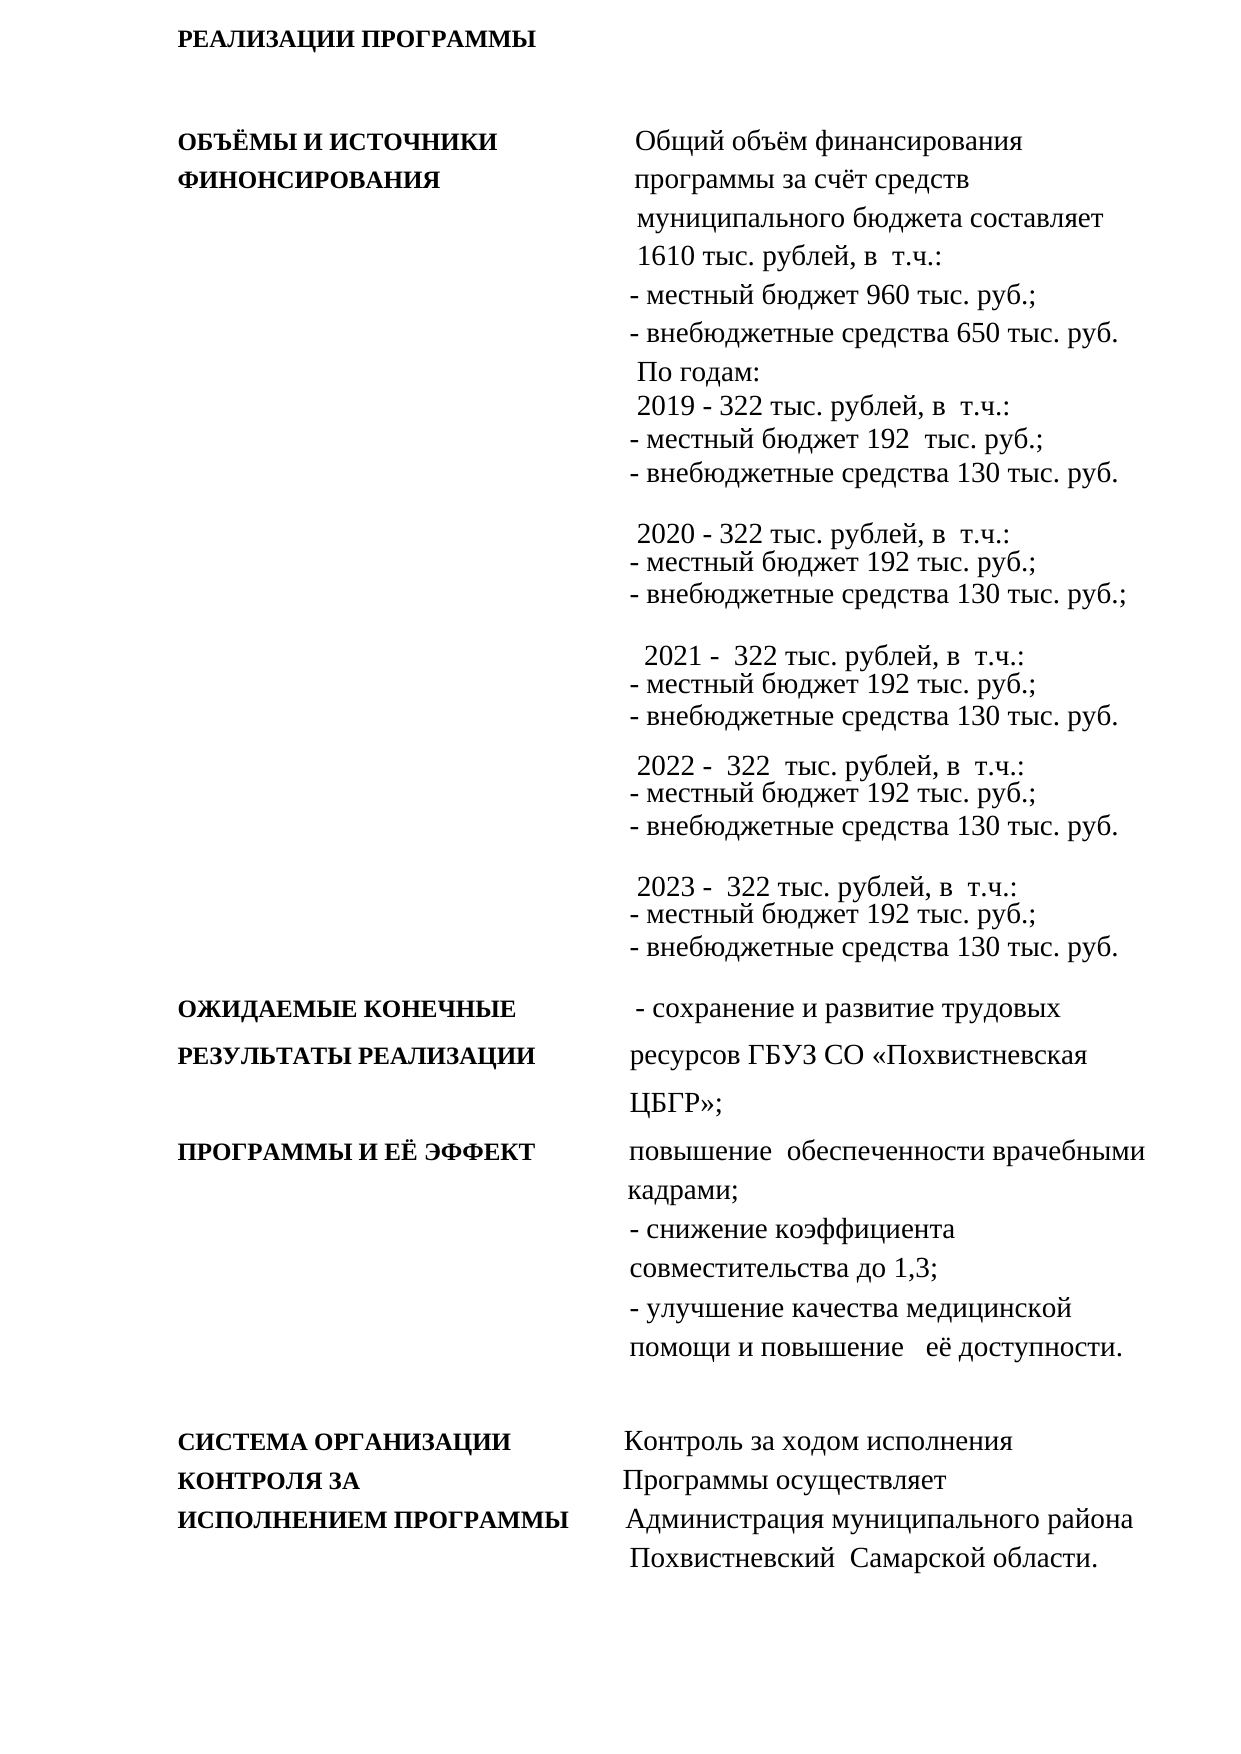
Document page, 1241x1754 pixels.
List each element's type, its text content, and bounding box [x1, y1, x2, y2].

text ФИНОНСИРОВАНИЯ программы за счёт средств [177, 161, 1152, 195]
text - внебюджетные средства 130 тыс. руб. [177, 698, 1152, 732]
text - улучшение качества медицинской [177, 1296, 1152, 1322]
text - внебюджетные средства 650 тыс. руб. [177, 316, 1152, 349]
text РЕАЛИЗАЦИИ ПРОГРАММЫ [177, 29, 1152, 52]
text - внебюджетные средства 130 тыс. руб. [177, 455, 1152, 488]
text РЕЗУЛЬТАТЫ РЕАЛИЗАЦИИ ресурсов ГБУЗ СО «Похвистневская [177, 1043, 1152, 1070]
text - местный бюджет 192 тыс. руб.; [177, 421, 1152, 455]
text 1610 тыс. рублей, в т.ч.: [177, 238, 1152, 272]
text - внебюджетные средства 130 тыс. руб. [177, 929, 1152, 962]
text - местный бюджет 192 тыс. руб.; [177, 550, 1152, 577]
text 2019 - 322 тыс. рублей, в т.ч.: [177, 388, 1152, 421]
text совместительства до 1,3; [177, 1256, 1152, 1283]
text ИСПОЛНЕНИЕМ ПРОГРАММЫ Администрация муниципального района [177, 1507, 1152, 1534]
text ПРОГРАММЫ И ЕЁ ЭФФЕКТ повышение обеспеченности врачебными [177, 1138, 1152, 1165]
text 2020 - 322 тыс. рублей, в т.ч.: [177, 516, 1152, 550]
text ОЖИДАЕМЫЕ КОНЕЧНЫЕ - сохранение и развитие трудовых [177, 996, 1152, 1022]
text По годам: [177, 354, 1152, 388]
text муниципального бюджета составляет [177, 200, 1152, 233]
text - снижение коэффициента [177, 1217, 1152, 1244]
text кадрами; [177, 1178, 1152, 1204]
text СИСТЕМА ОРГАНИЗАЦИИ Контроль за ходом исполнения [177, 1428, 1152, 1455]
text - внебюджетные средства 130 тыс. руб.; [177, 577, 1152, 610]
text 2023 - 322 тыс. рублей, в т.ч.: [177, 875, 1152, 902]
text КОНТРОЛЯ ЗА Программы осуществляет [177, 1468, 1152, 1494]
text ЦБГР»; [177, 1091, 1152, 1118]
text 2022 - 322 тыс. рублей, в т.ч.: [177, 754, 1152, 781]
text помощи и повышение её доступности. [177, 1335, 1152, 1362]
text ОБЪЁМЫ И ИСТОЧНИКИ Общий объём финансирования [177, 123, 1152, 156]
text 2021 - 322 тыс. рублей, в т.ч.: [177, 638, 1152, 672]
text - внебюджетные средства 130 тыс. руб. [177, 808, 1152, 842]
text - местный бюджет 192 тыс. руб.; [177, 672, 1152, 698]
text - местный бюджет 192 тыс. руб.; [177, 781, 1152, 808]
text Похвистневский Самарской области. [177, 1546, 1152, 1573]
text - местный бюджет 192 тыс. руб.; [177, 902, 1152, 929]
text - местный бюджет 960 тыс. руб.; [177, 277, 1152, 311]
